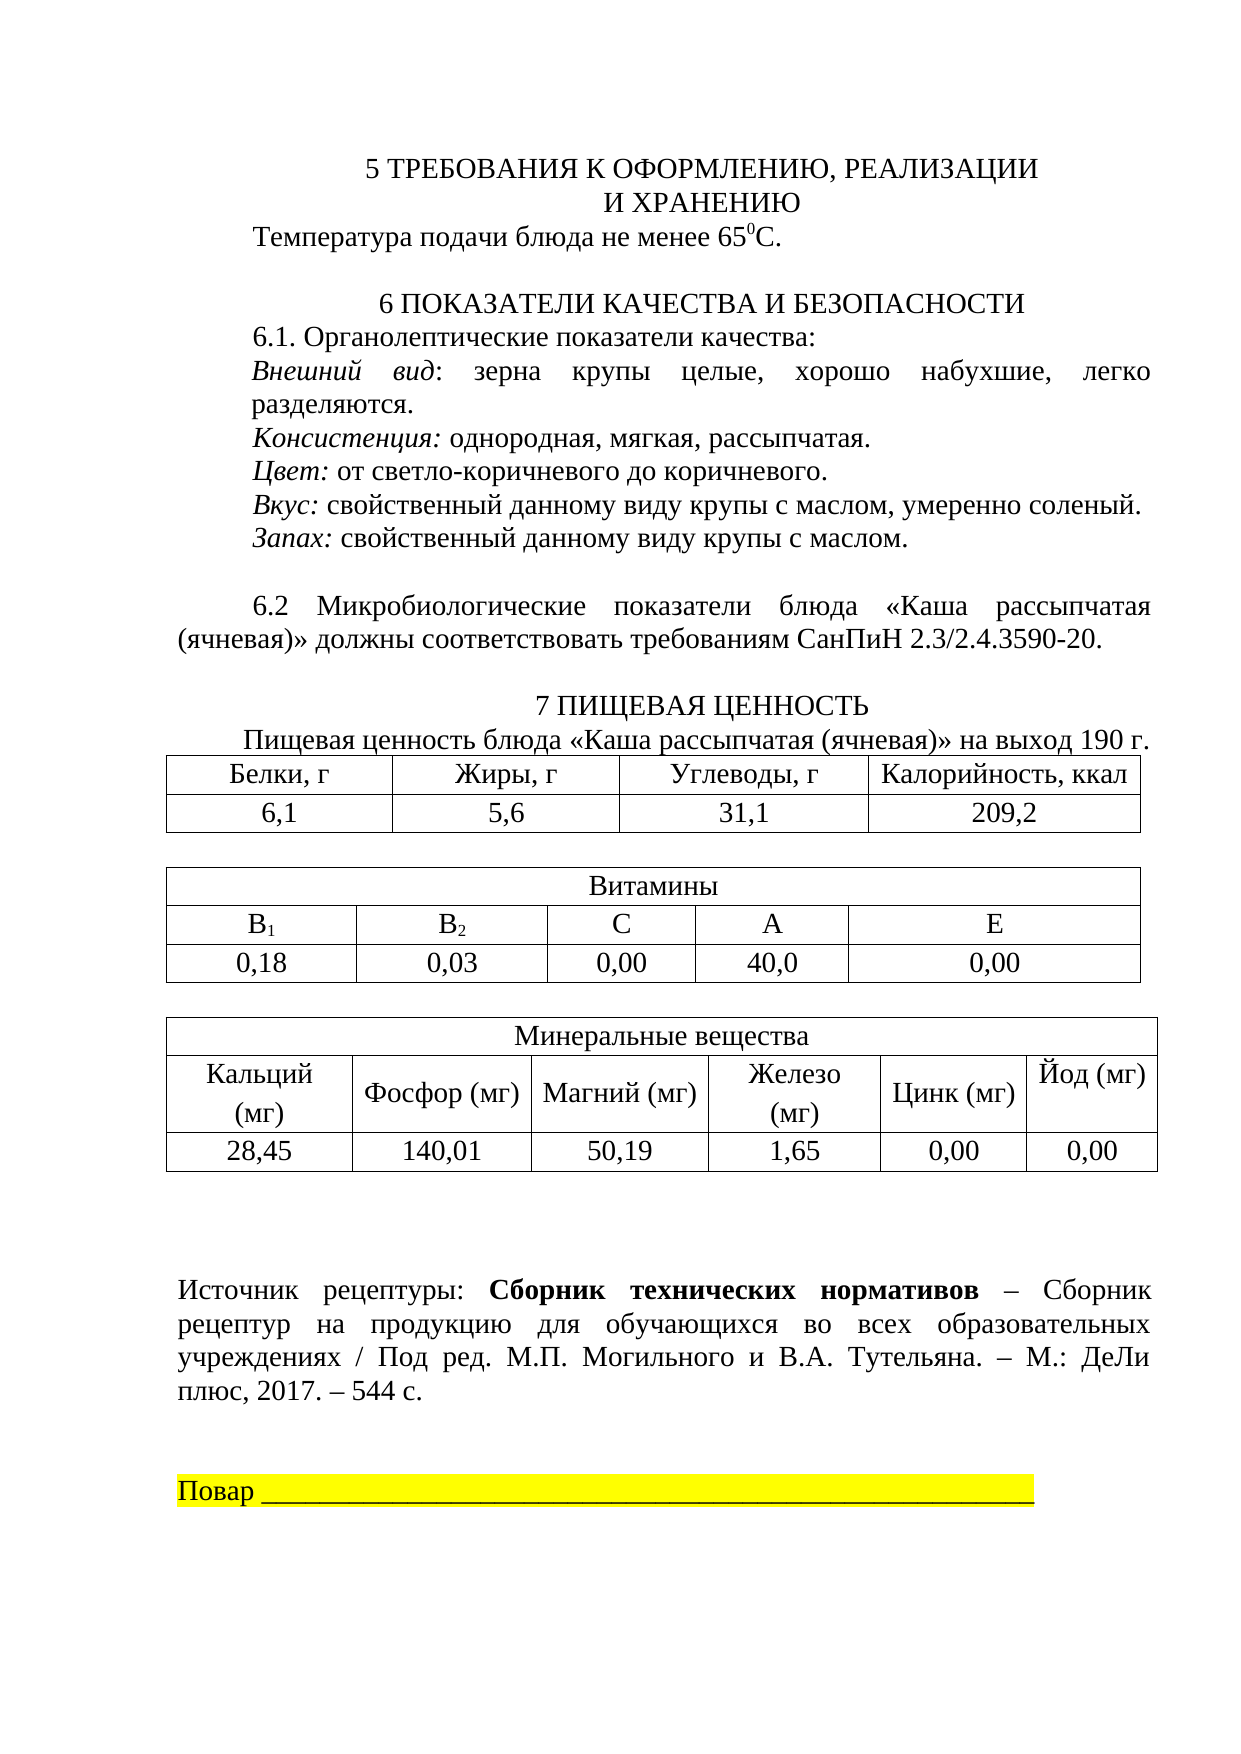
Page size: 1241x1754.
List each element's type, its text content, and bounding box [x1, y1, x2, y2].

text Пищевая ценность блюда «Каша рассыпчатая (ячневая)» на выход 190 г. [177, 722, 1152, 755]
table_header Жиры, г [393, 756, 619, 794]
table_cell 140,01 [353, 1133, 531, 1171]
text Повар _____________________________________________________ [177, 1473, 1152, 1507]
text 5 ТРЕБОВАНИЯ К ОФОРМЛЕНИЮ, РЕАЛИЗАЦИИ [177, 152, 1152, 185]
text Внешний вид: зерна крупы целые, хорошо набухшие, легко разделяются. [251, 353, 1152, 420]
table_cell 0,18 [167, 945, 356, 982]
text Консистенция: однородная, мягкая, рассыпчатая. [177, 420, 1152, 453]
table_cell 0,00 [881, 1133, 1026, 1171]
table_cell 28,45 [167, 1133, 352, 1171]
table_cell Йод (мг) [1027, 1056, 1157, 1132]
table_cell С [548, 906, 695, 944]
table_cell 50,19 [532, 1133, 708, 1171]
text 6.2 Микробиологические показатели блюда «Каша рассыпчатая (ячневая)» должны соответствовать требованиям СанПиН 2.3/2.4.3590-20. [177, 588, 1152, 655]
table_header Белки, г [167, 756, 392, 794]
table_cell В2 [357, 906, 547, 944]
table_cell 6,1 [167, 795, 392, 832]
table_cell Кальций (мг) [167, 1056, 352, 1132]
table_cell Железо (мг) [709, 1056, 880, 1132]
table_cell 0,00 [1027, 1133, 1157, 1171]
table_cell Цинк (мг) [881, 1056, 1026, 1132]
table_cell 0,03 [357, 945, 547, 982]
table_cell В1 [167, 906, 356, 944]
table_cell 0,00 [849, 945, 1140, 982]
table_cell 0,00 [548, 945, 695, 982]
table_cell 209,2 [869, 795, 1140, 832]
text 6 ПОКАЗАТЕЛИ КАЧЕСТВА И БЕЗОПАСНОСТИ [177, 286, 1152, 319]
table_header Витамины [167, 868, 1140, 905]
table_cell А [696, 906, 848, 944]
table_cell Е [849, 906, 1140, 944]
table_header Углеводы, г [620, 756, 868, 794]
table_cell Фосфор (мг) [353, 1056, 531, 1132]
table_cell 31,1 [620, 795, 868, 832]
table_cell Магний (мг) [532, 1056, 708, 1132]
text Источник рецептуры: Сборник технических нормативов – Сборник рецептур на продукцию для обучающихся во всех образовательных учреждениях / Под ред. М.П. Могильного и В.А. Тутельяна. – М.: ДеЛи плюс, 2017. – 544 с. [177, 1272, 1152, 1406]
text Цвет: от светло-коричневого до коричневого. [177, 453, 1152, 487]
text Вкус: свойственный данному виду крупы с маслом, умеренно соленый. [177, 487, 1152, 521]
text И ХРАНЕНИЮ [177, 185, 1152, 219]
table_cell 40,0 [696, 945, 848, 982]
text 6.1. Органолептические показатели качества: [177, 319, 1152, 353]
text Запах: свойственный данному виду крупы с маслом. [177, 521, 1152, 554]
text 7 ПИЩЕВАЯ ЦЕННОСТЬ [177, 688, 1152, 722]
text Температура подачи блюда не менее 650С. [177, 219, 1152, 252]
table_header Минеральные вещества [167, 1018, 1157, 1055]
table_cell 5,6 [393, 795, 619, 832]
table_header Калорийность, ккал [869, 756, 1140, 794]
table_cell 1,65 [709, 1133, 880, 1171]
